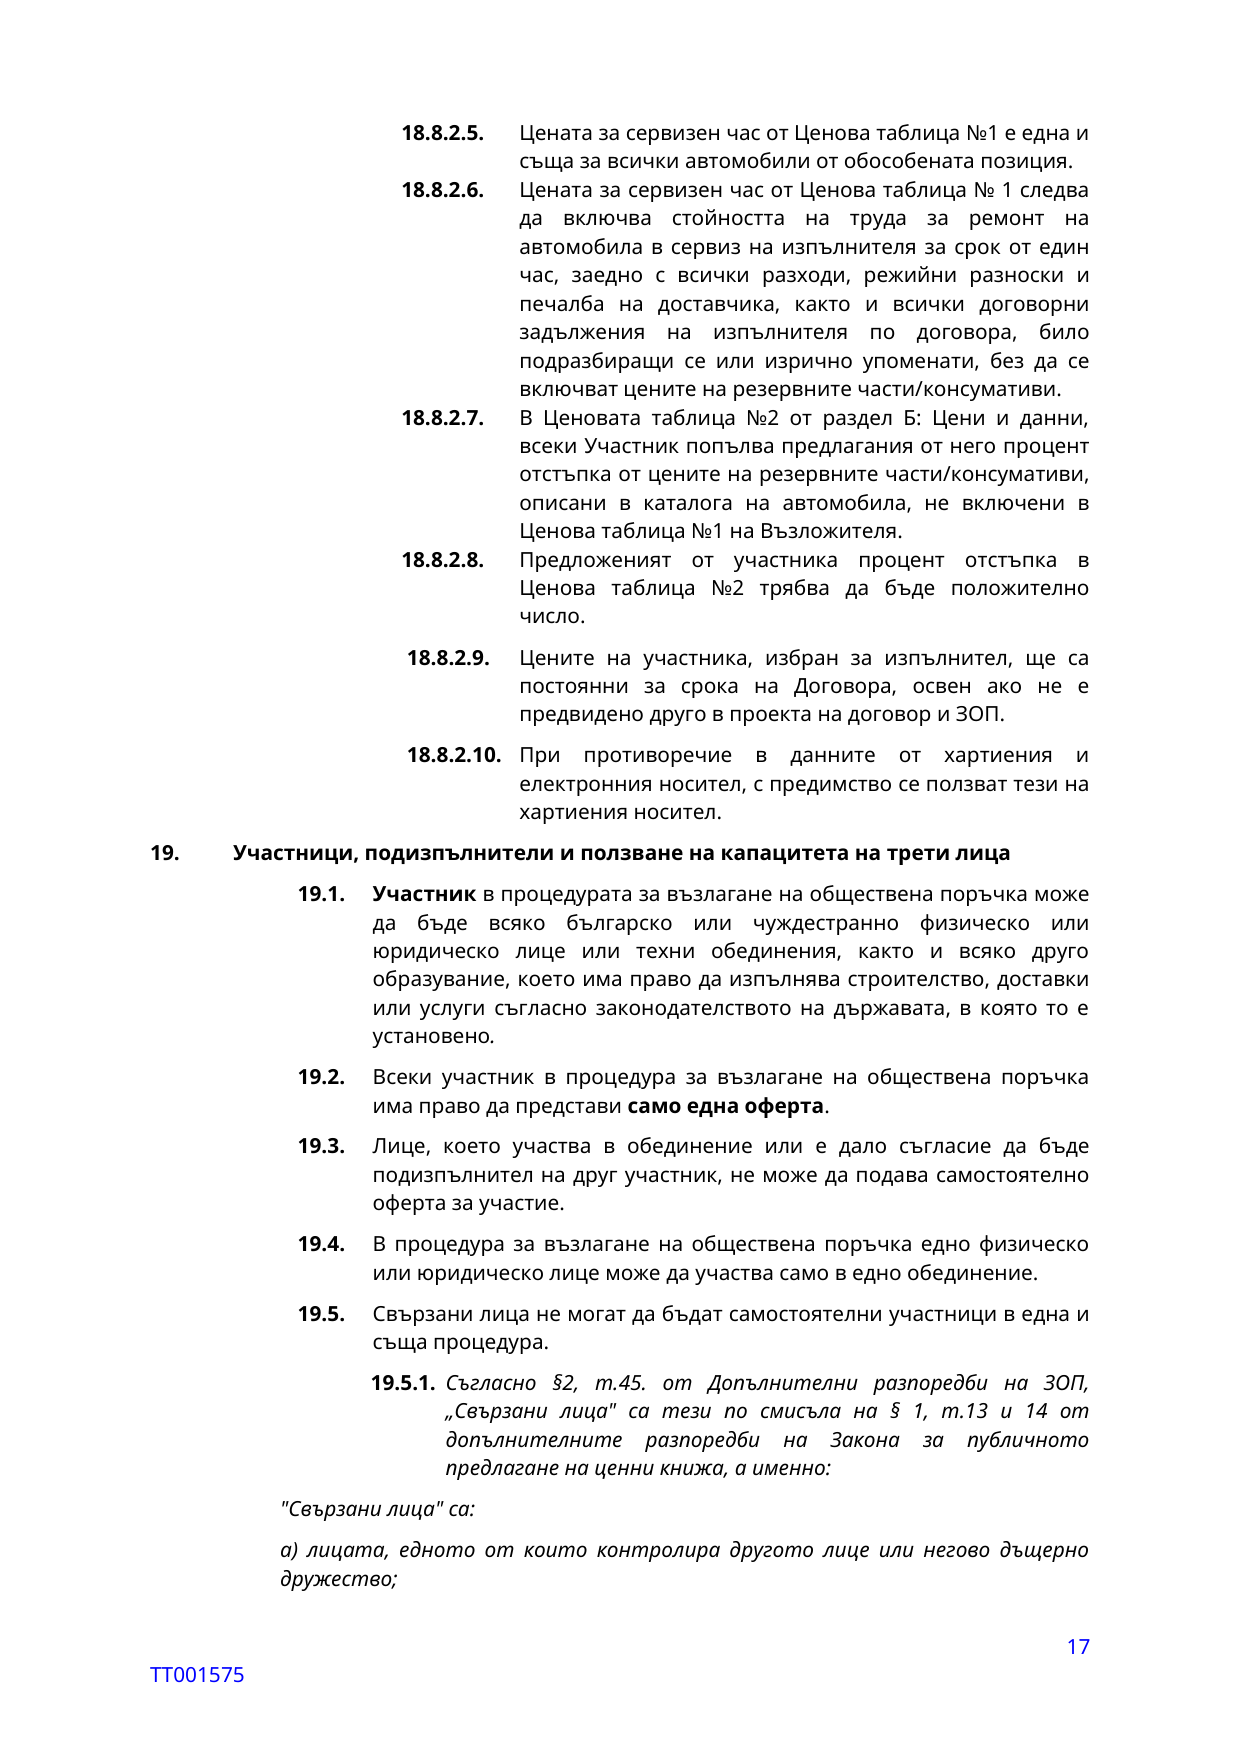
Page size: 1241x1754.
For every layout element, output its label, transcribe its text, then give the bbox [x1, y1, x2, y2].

list Всеки участник в процедура за възлагане на обществена поръчка има право да представи само една оферта. [297, 1062, 1090, 1119]
list Предложеният от участника процент отстъпка в Ценова таблица №2 трябва да бъде положително число. [401, 545, 1090, 630]
text а) лицата, едното от които контролира другото лице или негово дъщерно дружество; [280, 1535, 1090, 1592]
list В Ценовата таблица №2 от раздел Б: Цени и данни, всеки Участник попълва предлагания от него процент отстъпка от цените на резервните части/консумативи, описани в каталога на автомобила, не включени в Ценова таблица №1 на Възложителя. [401, 403, 1090, 545]
list Участници, подизпълнители и ползване на капацитета на трети лица [150, 838, 1090, 867]
list Лице, което участва в обединение или е дало съгласие да бъде подизпълнител на друг участник, не може да подава самостоятелно оферта за участие. [297, 1132, 1090, 1217]
list Цената за сервизен час от Ценова таблица № 1 следва да включва стойността на труда за ремонт на автомобила в сервиз на изпълнителя за срок от един час, заедно с всички разходи, режийни разноски и печалба на доставчика, както и всички договорни задължения на изпълнителя по договора, било подразбиращи се или изрично упоменати, без да се включват цените на резервните части/консумативи. [401, 175, 1090, 403]
list Цената за сервизен час от Ценова таблица №1 е една и съща за всички автомобили от обособената позиция. [401, 118, 1090, 175]
text "Свързани лица" са: [206, 1494, 1090, 1523]
list Свързани лица не могат да бъдат самостоятелни участници в една и съща процедура. [297, 1299, 1090, 1356]
list Цените на участника, избран за изпълнител, ще са постоянни за срока на Договора, освен ако не е предвидено друго в проекта на договор и ЗОП. [407, 643, 1090, 728]
list Съгласно §2, т.45. от Допълнителни разпоредби на ЗОП, „Свързани лица" са тези по смисъла на § 1, т.13 и 14 от допълнителните разпоредби на Закона за публичното предлагане на ценни книжа, а именно: [370, 1368, 1090, 1482]
list При противоречие в данните от хартиения и електронния носител, с предимство се ползват тези на хартиения носител. [407, 740, 1090, 826]
list В процедура за възлагане на обществена поръчка едно физическо или юридическо лице може да участва само в едно обединение. [297, 1229, 1090, 1286]
list Участник в процедурата за възлагане на обществена поръчка може да бъде всяко българско или чуждестранно физическо или юридическо лице или техни обединения, както и всяко друго образувание, което има право да изпълнява строителство, доставки или услуги съгласно законодателството на държавата, в която то е установено. [297, 879, 1090, 1050]
